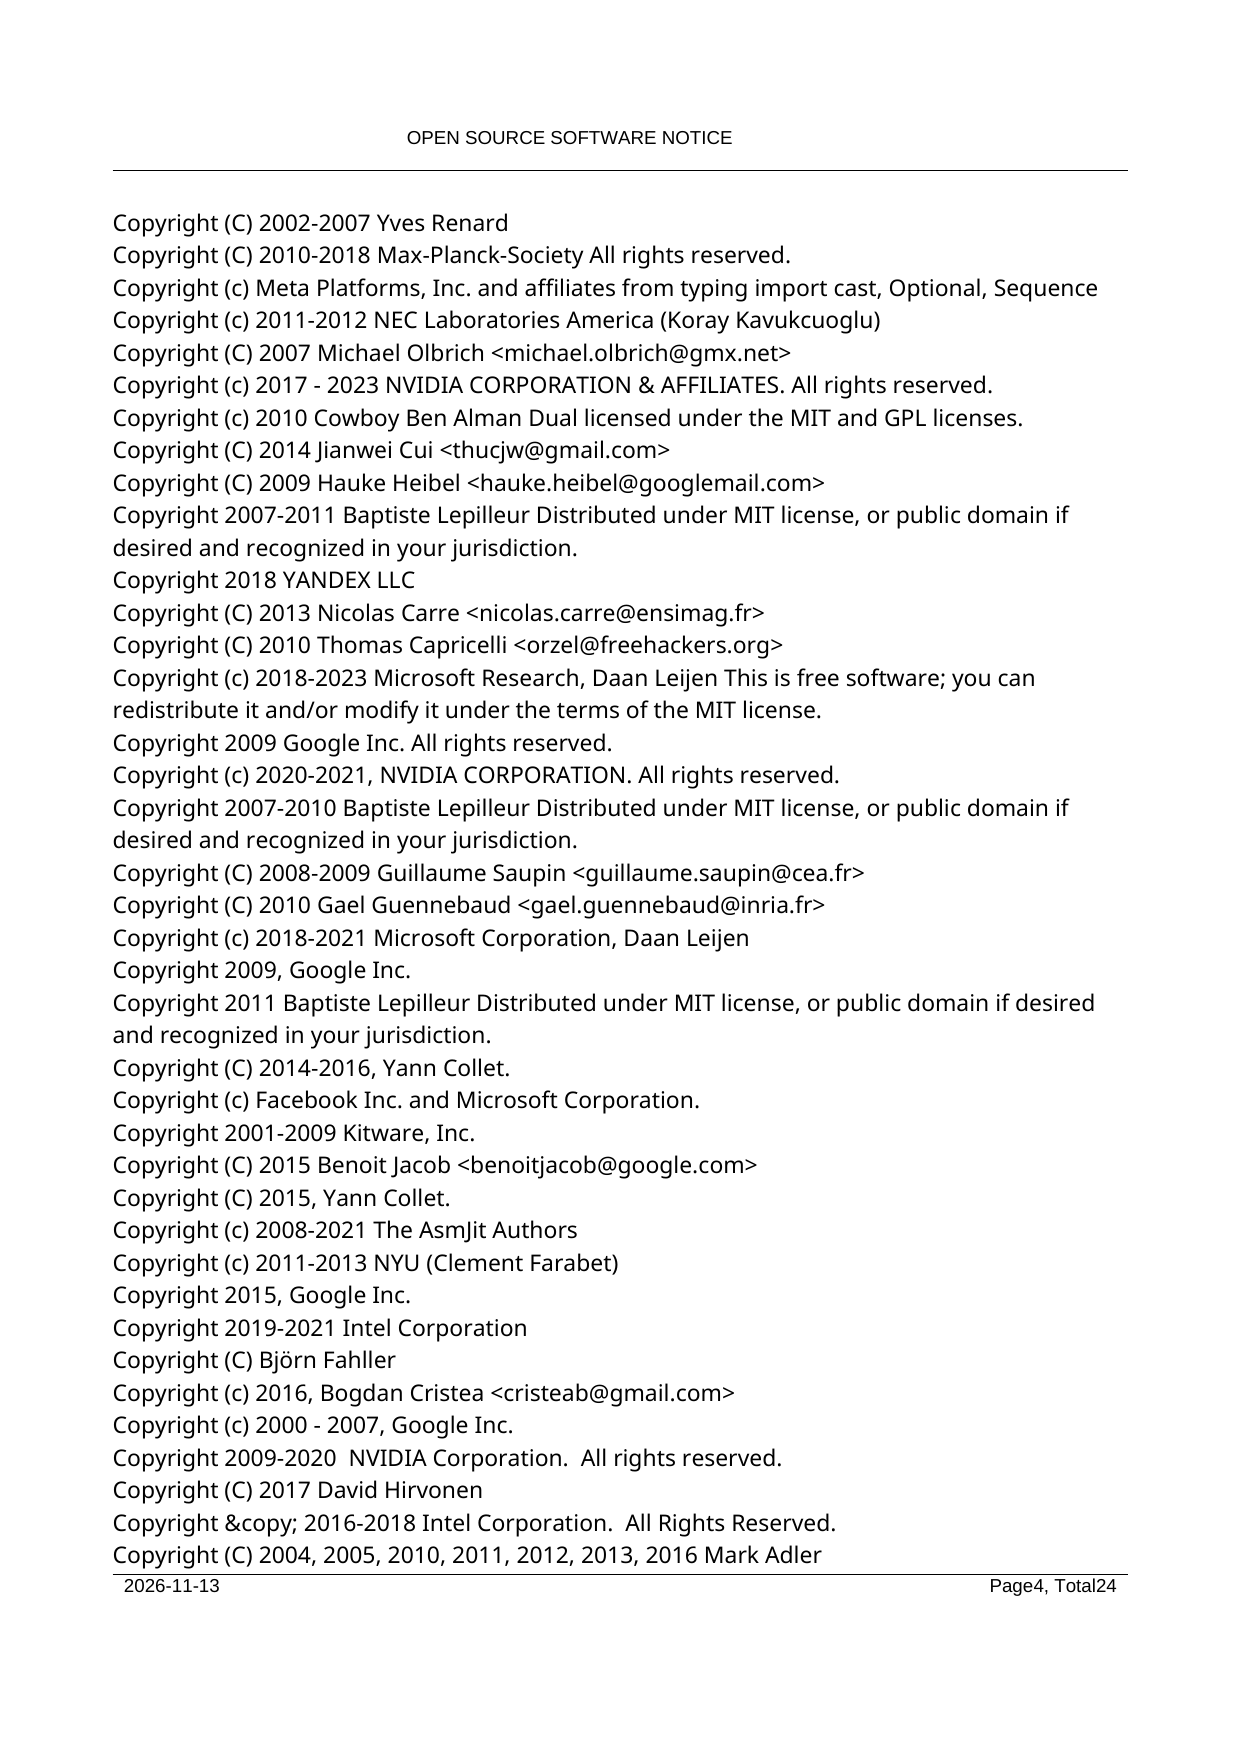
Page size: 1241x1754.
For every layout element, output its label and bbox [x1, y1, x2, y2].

text [112, 206, 1128, 1571]
